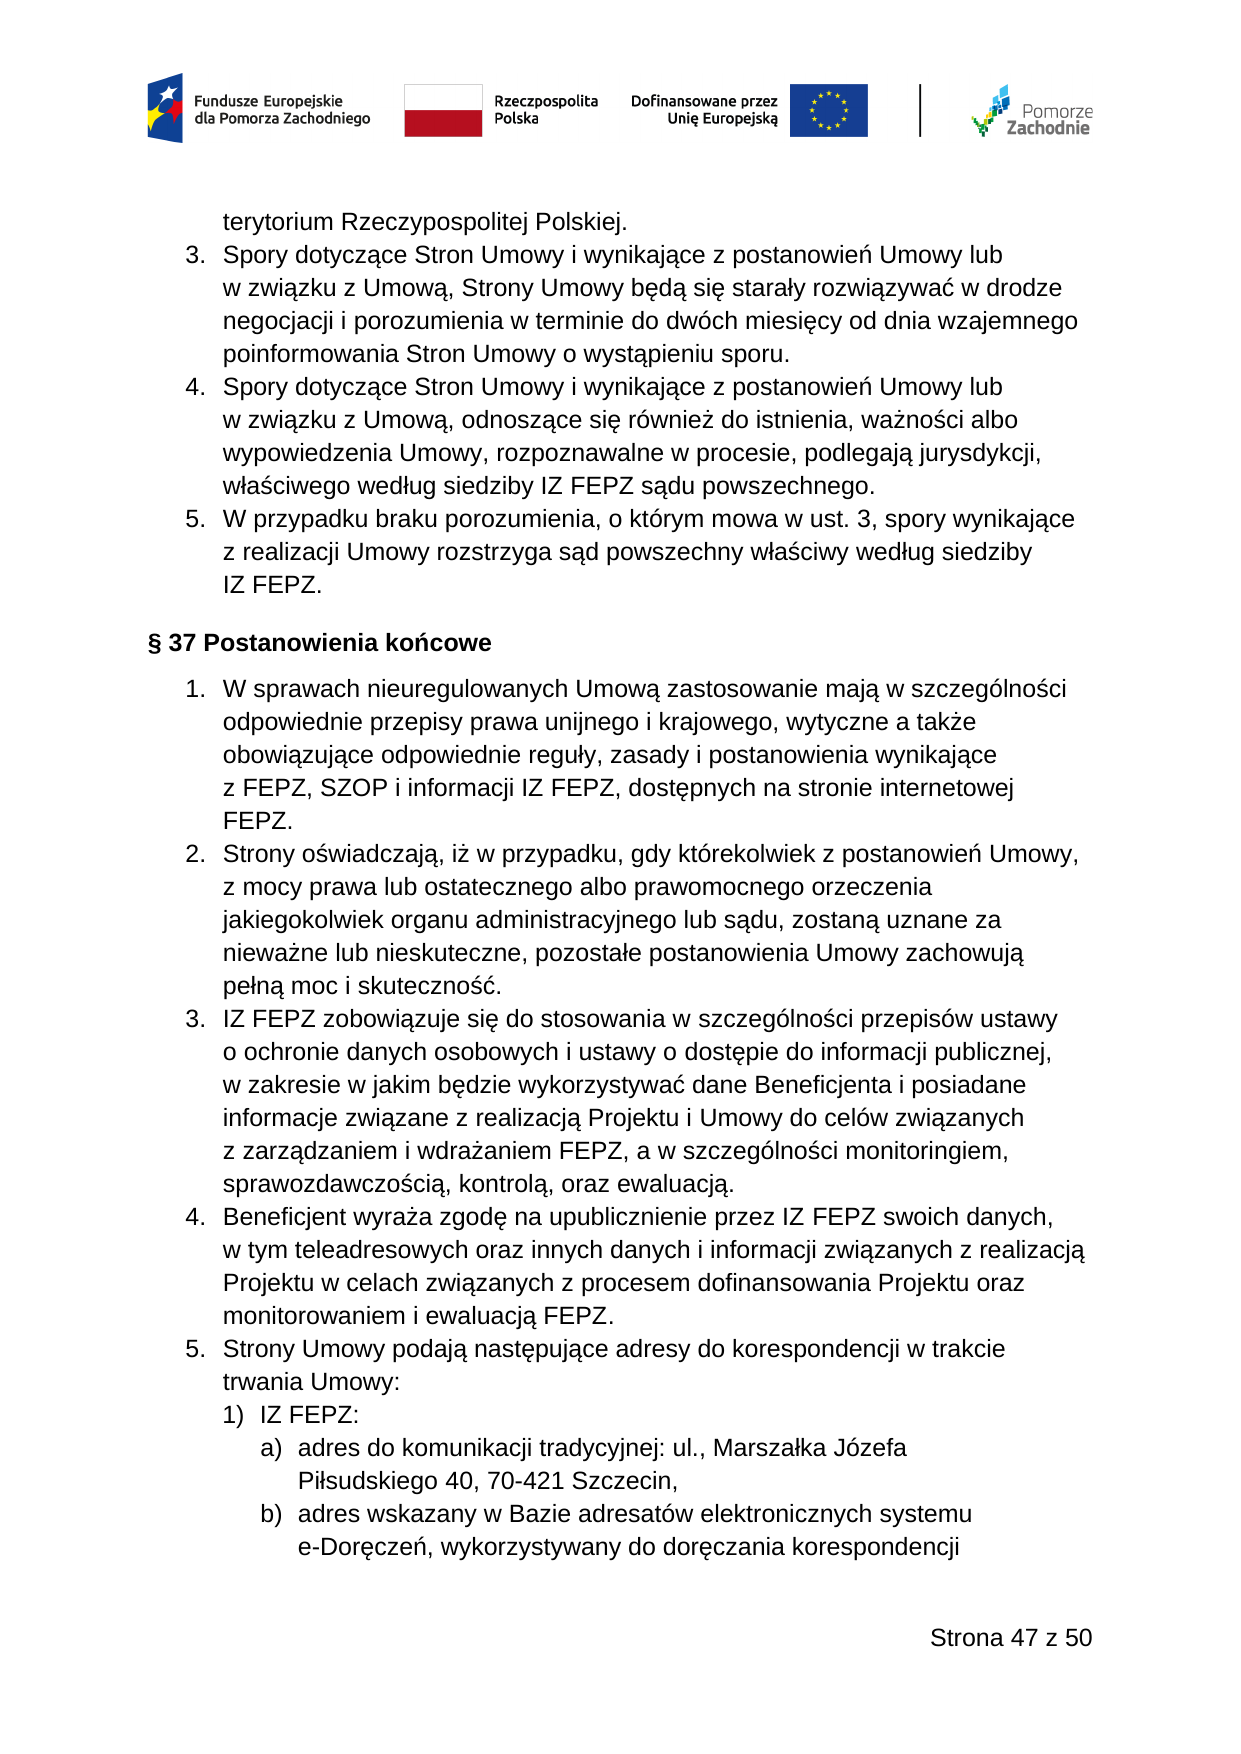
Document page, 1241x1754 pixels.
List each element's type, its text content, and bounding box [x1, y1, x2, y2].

list Strony oświadczają, iż w przypadku, gdy którekolwiek z postanowień Umowy, z mocy prawa lub ostatecznego albo prawomocnego orzeczenia jakiegokolwiek organu administracyjnego lub sądu, zostaną uznane za nieważne lub nieskuteczne, pozostałe postanowienia Umowy zachowują pełną moc i skuteczność. [185, 839, 1092, 999]
list Beneficjent wyraża zgodę na upublicznienie przez IZ FEPZ swoich danych, w tym teleadresowych oraz innych danych i informacji związanych z realizacją Projektu w celach związanych z procesem dofinansowania Projektu oraz monitorowaniem i ewaluacją FEPZ. [185, 1202, 1092, 1330]
list Spory dotyczące Stron Umowy i wynikające z postanowień Umowy lub w związku z Umową, odnoszące się również do istnienia, ważności albo wypowiedzenia Umowy, rozpoznawalne w procesie, podlegają jurysdykcji, właściwego według siedziby IZ FEPZ sądu powszechnego. [185, 372, 1092, 500]
list Spory dotyczące Stron Umowy i wynikające z postanowień Umowy lub w związku z Umową, Strony Umowy będą się starały rozwiązywać w drodze negocjacji i porozumienia w terminie do dwóch miesięcy od dnia wzajemnego poinformowania Stron Umowy o wystąpieniu sporu. [185, 240, 1092, 368]
picture [147, 73, 1093, 143]
list adres do komunikacji tradycyjnej: ul., Marszałka Józefa Piłsudskiego 40, 70-421 Szczecin, [260, 1433, 1092, 1495]
list W sprawach nieuregulowanych Umową zastosowanie mają w szczególności odpowiednie przepisy prawa unijnego i krajowego, wytyczne a także obowiązujące odpowiednie reguły, zasady i postanowienia wynikające z FEPZ, SZOP i informacji IZ FEPZ, dostępnych na stronie internetowej FEPZ. [185, 673, 1092, 834]
list W przypadku braku porozumienia, o którym mowa w ust. 3, spory wynikające z realizacji Umowy rozstrzyga sąd powszechny właściwy według siedziby IZ FEPZ. [185, 504, 1092, 599]
subtitle § 37 Postanowienia końcowe [148, 628, 1092, 657]
list Strony Umowy podają następujące adresy do korespondencji w trakcie trwania Umowy: [185, 1334, 1092, 1396]
list IZ FEPZ: [222, 1400, 1092, 1429]
list IZ FEPZ zobowiązuje się do stosowania w szczególności przepisów ustawy o ochronie danych osobowych i ustawy o dostępie do informacji publicznej, w zakresie w jakim będzie wykorzystywać dane Beneficjenta i posiadane informacje związane z realizacją Projektu i Umowy do celów związanych z zarządzaniem i wdrażaniem FEPZ, a w szczególności monitoringiem, sprawozdawczością, kontrolą, oraz ewaluacją. [185, 1004, 1092, 1198]
